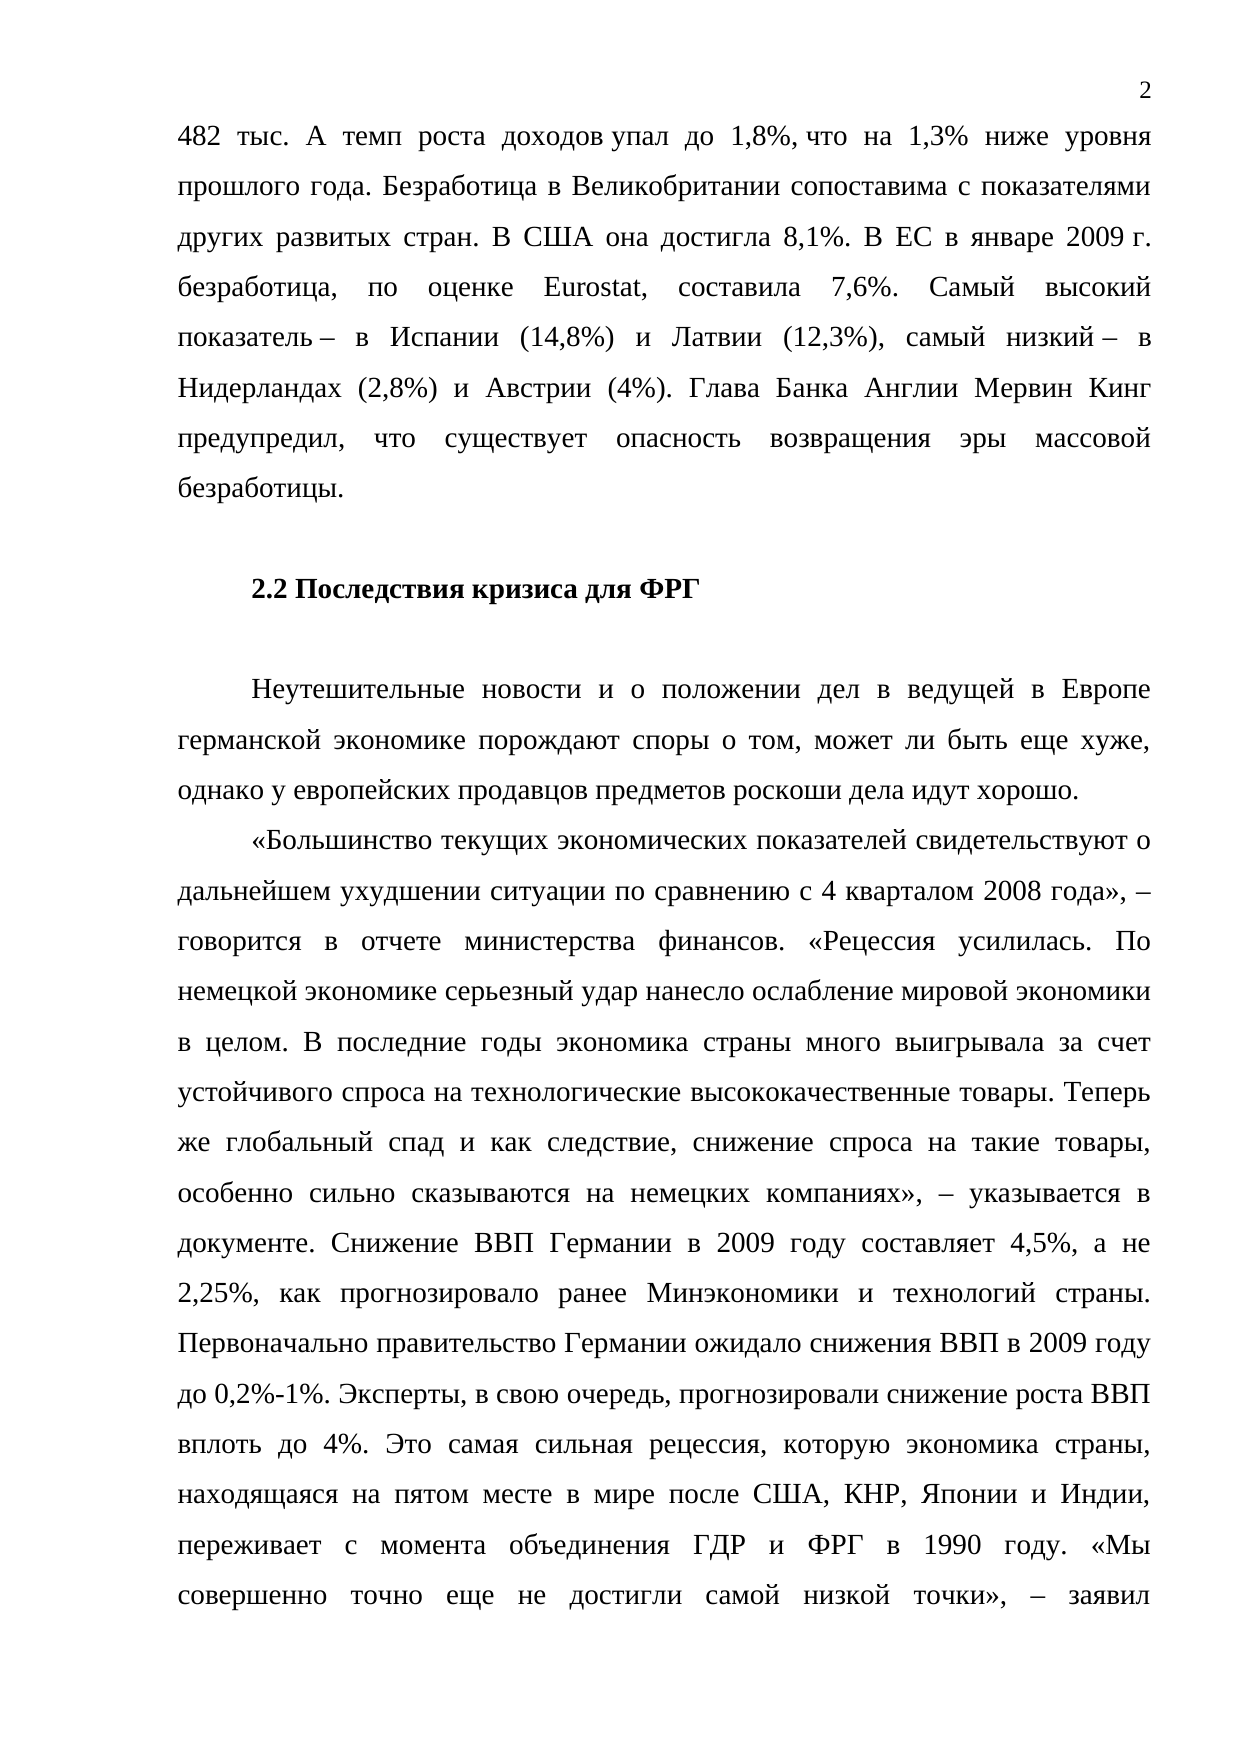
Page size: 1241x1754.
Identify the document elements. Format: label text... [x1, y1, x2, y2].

text Неутешительные новости и о положении дел в ведущей в Европе германской экономике порождают споры о том, может ли быть еще хуже, однако у европейских продавцов предметов роскоши дела идут хорошо. [177, 672, 1152, 806]
text 2.2 Последствия кризиса для ФРГ [177, 571, 1152, 604]
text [177, 822, 1152, 1611]
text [177, 118, 1152, 504]
